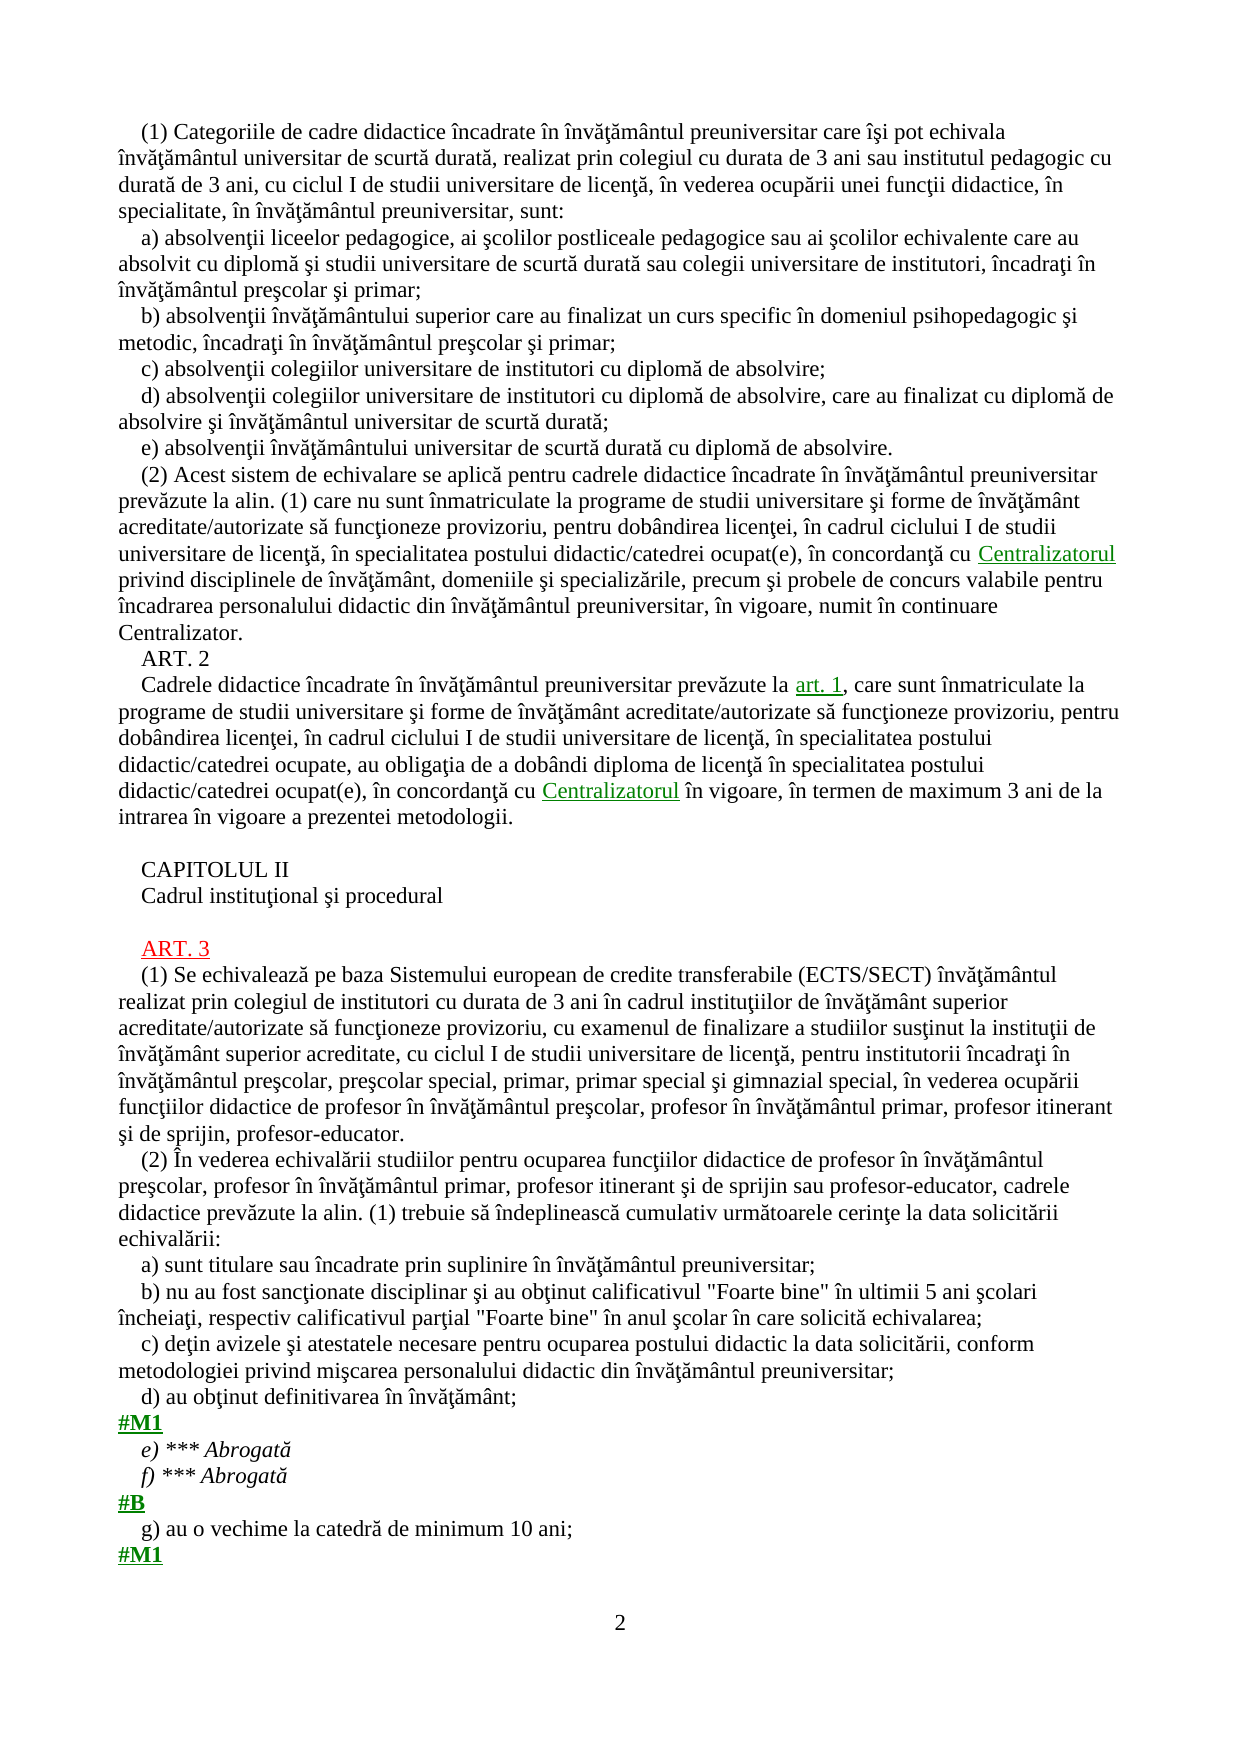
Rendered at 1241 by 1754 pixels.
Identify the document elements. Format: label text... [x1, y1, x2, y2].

text c) deţin avizele şi atestatele necesare pentru ocuparea postului didactic la data solicitării, conform metodologiei privind mişcarea personalului didactic din învăţământul preuniversitar; [118, 1330, 1122, 1383]
text b) absolvenţii învăţământului superior care au finalizat un curs specific în domeniul psihopedagogic şi metodic, încadraţi în învăţământul preşcolar şi primar; [118, 303, 1122, 355]
text #M1 [118, 1541, 1122, 1568]
text a) absolvenţii liceelor pedagogice, ai şcolilor postliceale pedagogice sau ai şcolilor echivalente care au absolvit cu diplomă şi studii universitare de scurtă durată sau colegii universitare de institutori, încadraţi în învăţământul preşcolar şi primar; [118, 223, 1122, 303]
text Cadrul instituţional şi procedural [118, 882, 1122, 909]
text f) *** Abrogată [118, 1462, 1122, 1488]
text #M1 [118, 1409, 1122, 1436]
text a) sunt titulare sau încadrate prin suplinire în învăţământul preuniversitar; [118, 1251, 1122, 1278]
text b) nu au fost sancţionate disciplinar şi au obţinut calificativul "Foarte bine" în ultimii 5 ani şcolari încheiaţi, respectiv calificativul parţial "Foarte bine" în anul şcolar în care solicită echivalarea; [118, 1278, 1122, 1330]
text d) absolvenţii colegiilor universitare de institutori cu diplomă de absolvire, care au finalizat cu diplomă de absolvire şi învăţământul universitar de scurtă durată; [118, 382, 1122, 434]
text Cadrele didactice încadrate în învăţământul preuniversitar prevăzute la art. 1, care sunt înmatriculate la programe de studii universitare şi forme de învăţământ acreditate/autorizate să funcţioneze provizoriu, pentru dobândirea licenţei, în cadrul ciclului I de studii universitare de licenţă, în specialitatea postului didactic/catedrei ocupate, au obligaţia de a dobândi diploma de licenţă în specialitatea postului didactic/catedrei ocupat(e), în concordanţă cu Centralizatorul în vigoare, în termen de maximum 3 ani de la intrarea în vigoare a prezentei metodologii. [118, 672, 1122, 830]
text e) *** Abrogată [118, 1436, 1122, 1462]
text #B [118, 1488, 1122, 1515]
text c) absolvenţii colegiilor universitare de institutori cu diplomă de absolvire; [118, 355, 1122, 382]
text CAPITOLUL II [118, 856, 1122, 882]
text (1) Se echivalează pe baza Sistemului european de credite transferabile (ECTS/SECT) învăţământul realizat prin colegiul de institutori cu durata de 3 ani în cadrul instituţiilor de învăţământ superior acreditate/autorizate să funcţioneze provizoriu, cu examenul de finalizare a studiilor susţinut la instituţii de învăţământ superior acreditate, cu ciclul I de studii universitare de licenţă, pentru institutorii încadraţi în învăţământul preşcolar, preşcolar special, primar, primar special şi gimnazial special, în vederea ocupării funcţiilor didactice de profesor în învăţământul preşcolar, profesor în învăţământul primar, profesor itinerant şi de sprijin, profesor-educator. [118, 961, 1122, 1146]
text g) au o vechime la catedră de minimum 10 ani; [118, 1515, 1122, 1541]
text d) au obţinut definitivarea în învăţământ; [118, 1383, 1122, 1409]
text (1) Categoriile de cadre didactice încadrate în învăţământul preuniversitar care îşi pot echivala învăţământul universitar de scurtă durată, realizat prin colegiul cu durata de 3 ani sau institutul pedagogic cu durată de 3 ani, cu ciclul I de studii universitare de licenţă, în vederea ocupării unei funcţii didactice, în specialitate, în învăţământul preuniversitar, sunt: [118, 118, 1122, 223]
text ART. 2 [118, 645, 1122, 672]
text (2) În vederea echivalării studiilor pentru ocuparea funcţiilor didactice de profesor în învăţământul preşcolar, profesor în învăţământul primar, profesor itinerant şi de sprijin sau profesor-educator, cadrele didactice prevăzute la alin. (1) trebuie să îndeplinească cumulativ următoarele cerinţe la data solicitării echivalării: [118, 1146, 1122, 1251]
text e) absolvenţii învăţământului universitar de scurtă durată cu diplomă de absolvire. [118, 434, 1122, 461]
text ART. 3 [118, 935, 1122, 961]
text (2) Acest sistem de echivalare se aplică pentru cadrele didactice încadrate în învăţământul preuniversitar prevăzute la alin. (1) care nu sunt înmatriculate la programe de studii universitare şi forme de învăţământ acreditate/autorizate să funcţioneze provizoriu, pentru dobândirea licenţei, în cadrul ciclului I de studii universitare de licenţă, în specialitatea postului didactic/catedrei ocupat(e), în concordanţă cu Centralizatorul privind disciplinele de învăţământ, domeniile şi specializările, precum şi probele de concurs valabile pentru încadrarea personalului didactic din învăţământul preuniversitar, în vigoare, numit în continuare Centralizator. [118, 461, 1122, 645]
